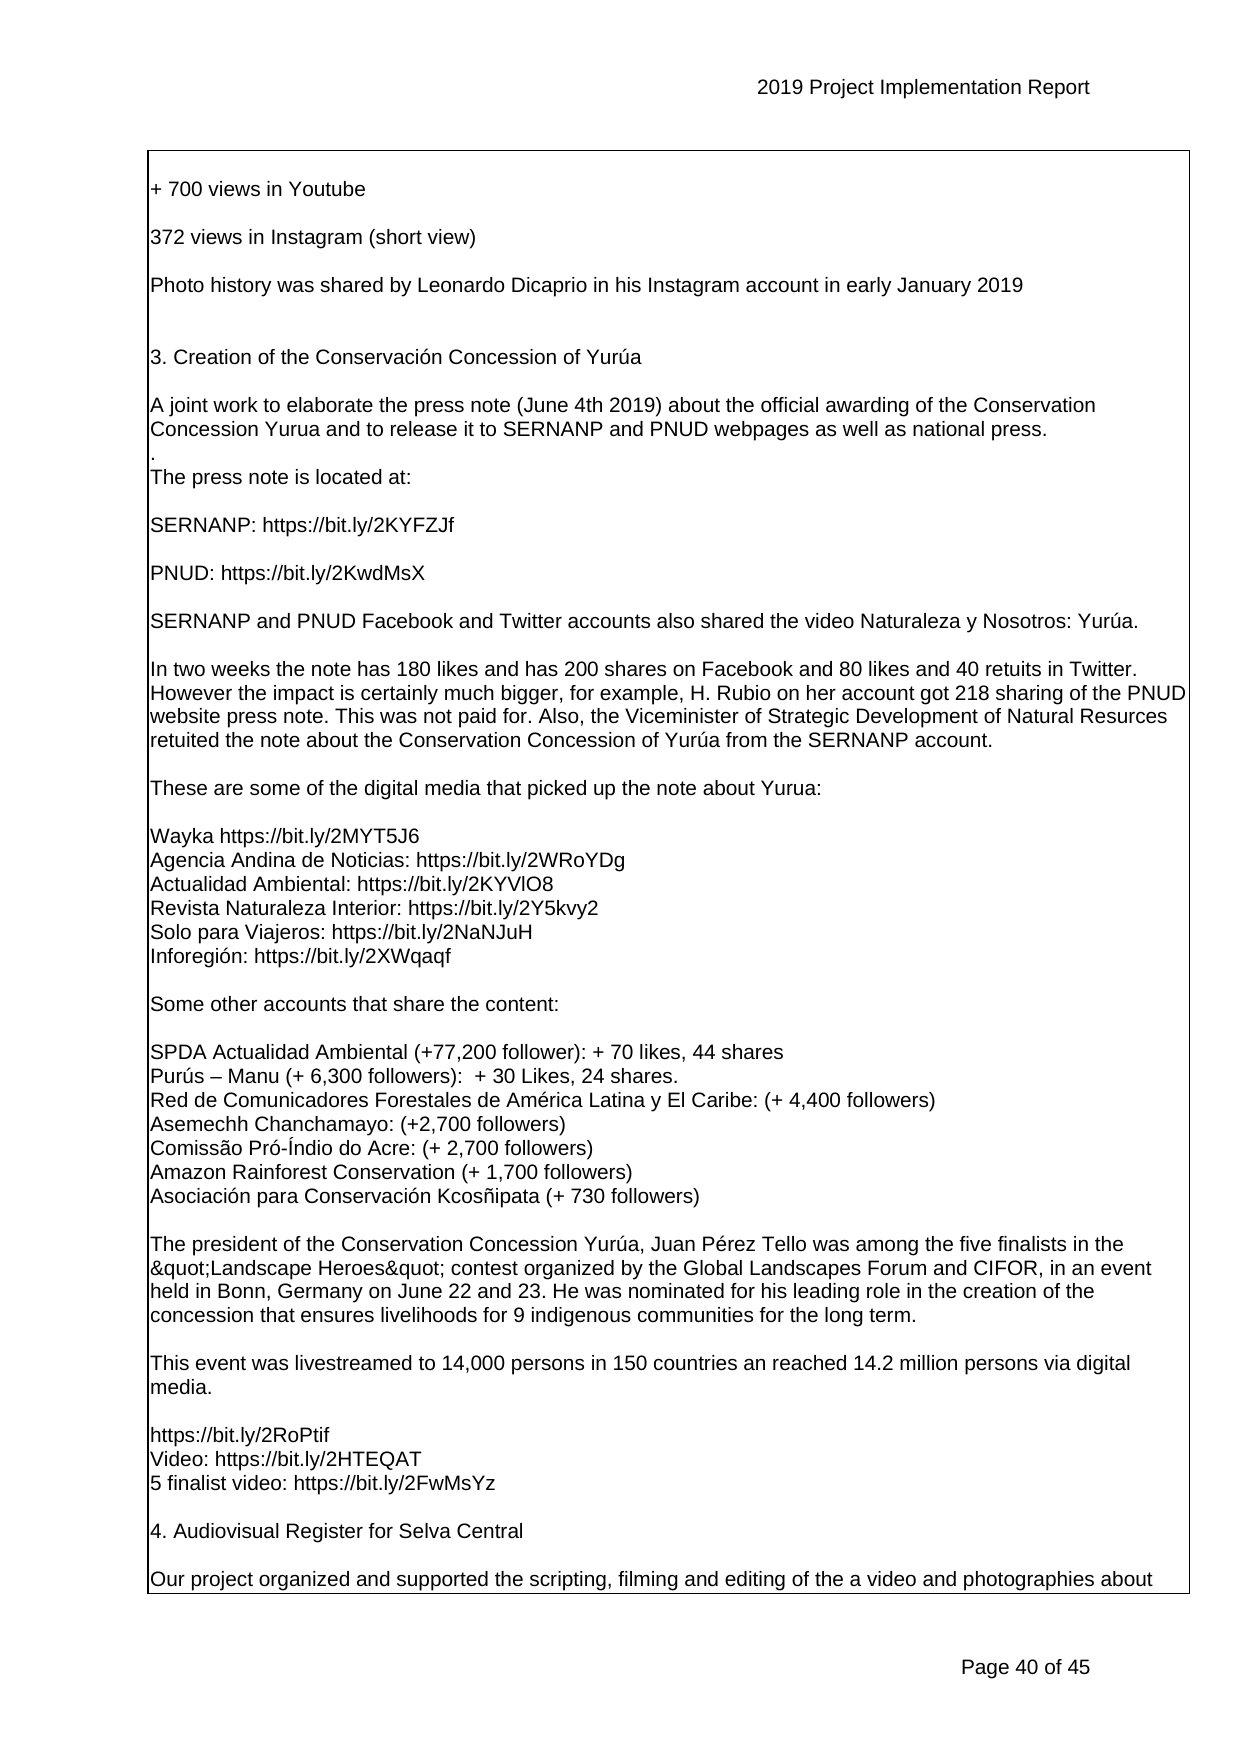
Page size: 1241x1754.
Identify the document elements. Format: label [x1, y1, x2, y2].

table_cell [149, 151, 1189, 1593]
